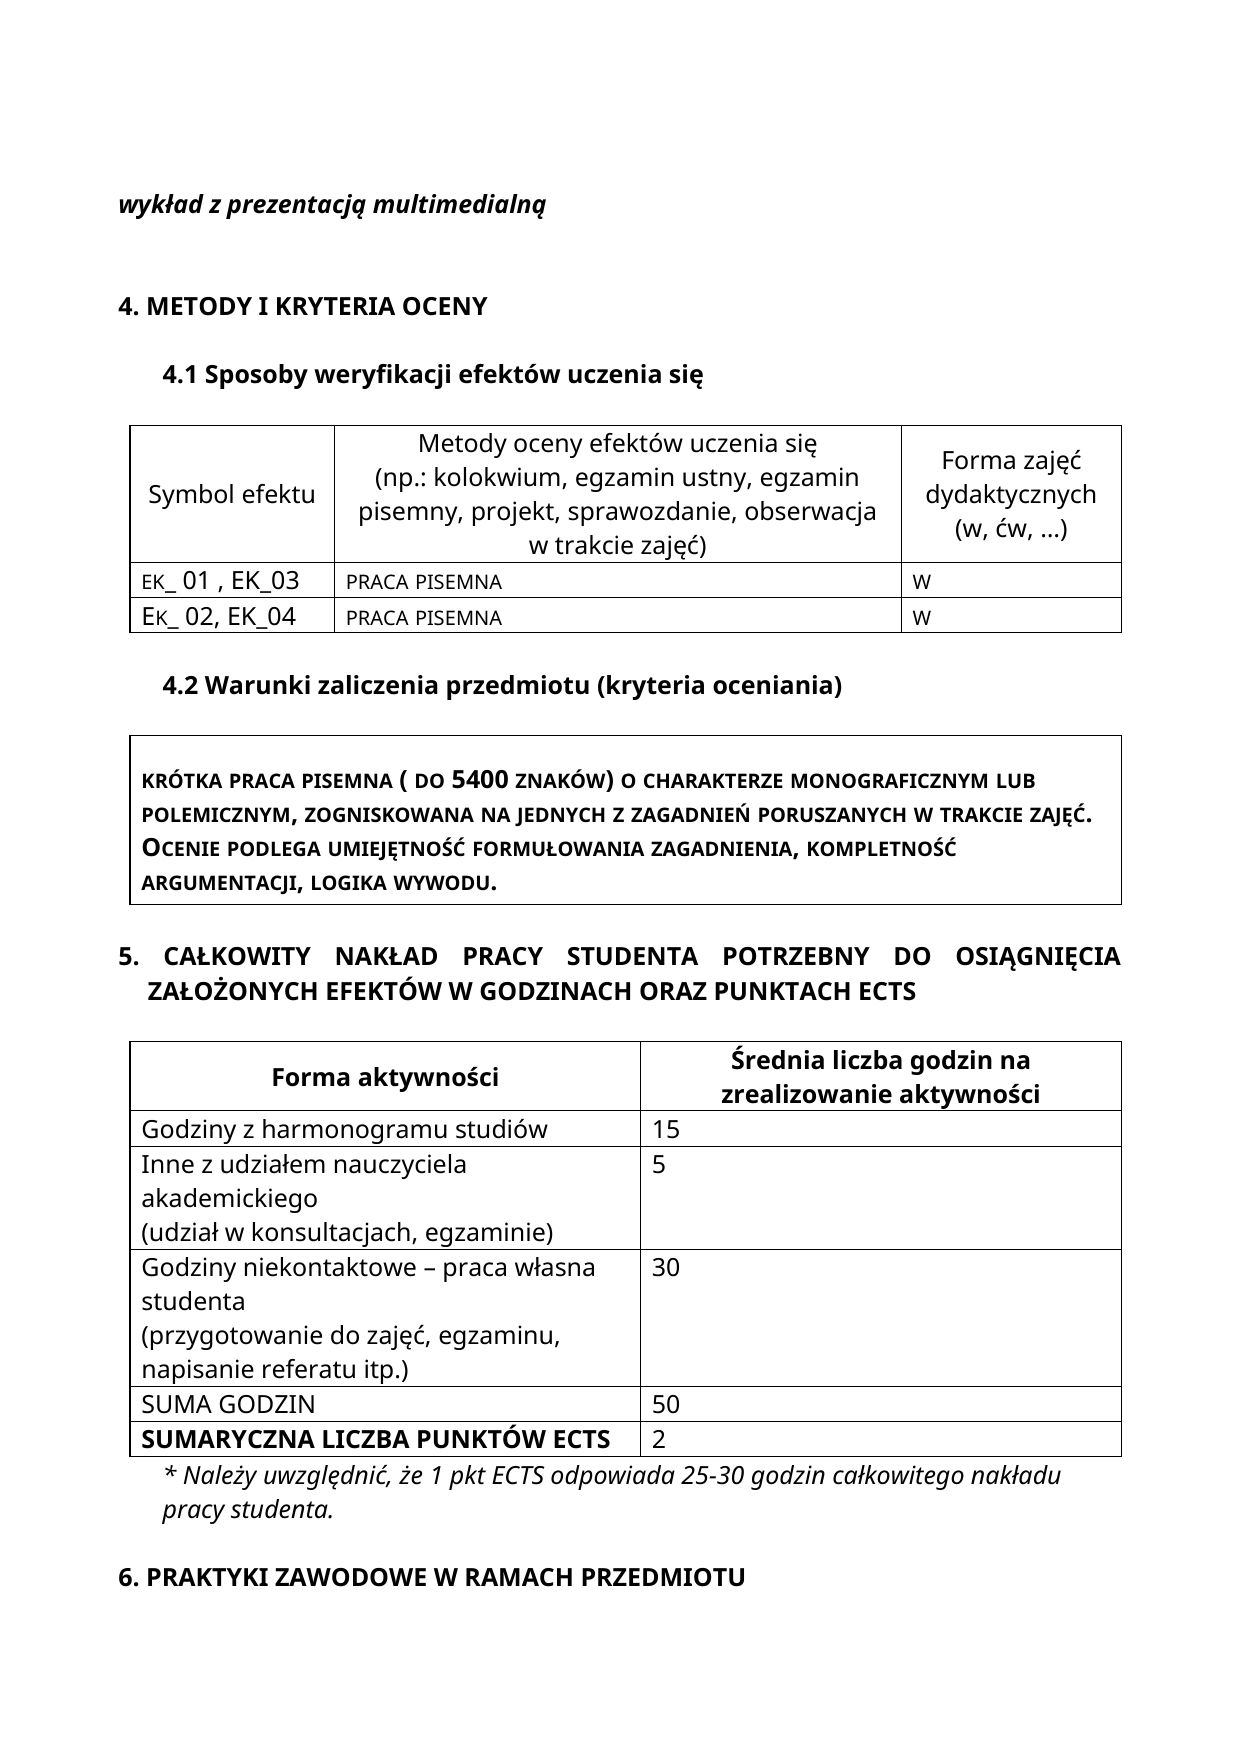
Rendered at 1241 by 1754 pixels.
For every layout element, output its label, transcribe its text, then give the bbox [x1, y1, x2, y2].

table_cell 2 [641, 1422, 1121, 1456]
table_cell Godziny z harmonogramu studiów [131, 1111, 640, 1146]
table_cell praca pisemna [335, 598, 901, 632]
table_cell 50 [641, 1387, 1121, 1421]
table_cell 15 [641, 1111, 1121, 1146]
table_header Symbol efektu [131, 426, 334, 562]
table_cell SUMARYCZNA LICZBA PUNKTÓW ECTS [131, 1422, 640, 1456]
table_header Forma zajęć dydaktycznych (w, ćw, …) [902, 426, 1121, 562]
table_cell w [902, 563, 1121, 597]
table_cell w [902, 598, 1121, 632]
text 6. PRAKTYKI ZAWODOWE W RAMACH PRZEDMIOTU [118, 1559, 1122, 1593]
text 4.1 Sposoby weryfikacji efektów uczenia się [162, 357, 1122, 391]
table_cell ek_ 01 , EK_03 [131, 563, 334, 597]
table_cell praca pisemna [335, 563, 901, 597]
table_cell Inne z udziałem nauczyciela akademickiego (udział w konsultacjach, egzaminie) [131, 1147, 640, 1249]
text 4. METODY I KRYTERIA OCENY [118, 288, 1122, 322]
table_cell Godziny niekontaktowe – praca własna studenta (przygotowanie do zajęć, egzaminu, napisanie referatu itp.) [131, 1250, 640, 1386]
text wykład z prezentacją multimedialną [118, 186, 1122, 220]
table_cell 30 [641, 1250, 1121, 1386]
table_header Metody oceny efektów uczenia się (np.: kolokwium, egzamin ustny, egzamin pisemny, projekt, sprawozdanie, obserwacja w trakcie zajęć) [335, 426, 901, 562]
text 5. CAŁKOWITY NAKŁAD PRACY STUDENTA POTRZEBNY DO OSIĄGNIĘCIA ZAŁOŻONYCH EFEKTÓW W GODZINACH ORAZ PUNKTACH ECTS [118, 939, 1122, 1007]
table_cell Ek_ 02, EK_04 [131, 598, 334, 632]
text * Należy uwzględnić, że 1 pkt ECTS odpowiada 25-30 godzin całkowitego nakładu pracy studenta. [162, 1457, 1122, 1525]
table_header Średnia liczba godzin na zrealizowanie aktywności [641, 1042, 1121, 1110]
text 4.2 Warunki zaliczenia przedmiotu (kryteria oceniania) [162, 667, 1122, 701]
table_header Forma aktywności [131, 1042, 640, 1110]
table_cell SUMA GODZIN [131, 1387, 640, 1421]
table_header krótka praca pisemna ( do 5400 znaków) o charakterze monograficznym lub polemicznym, zogniskowana na jednych z zagadnień poruszanych w trakcie zajęć. Ocenie podlega umiejętność formułowania zagadnienia, kompletność argumentacji, logika wywodu. [131, 736, 1121, 904]
table_cell 5 [641, 1147, 1121, 1249]
